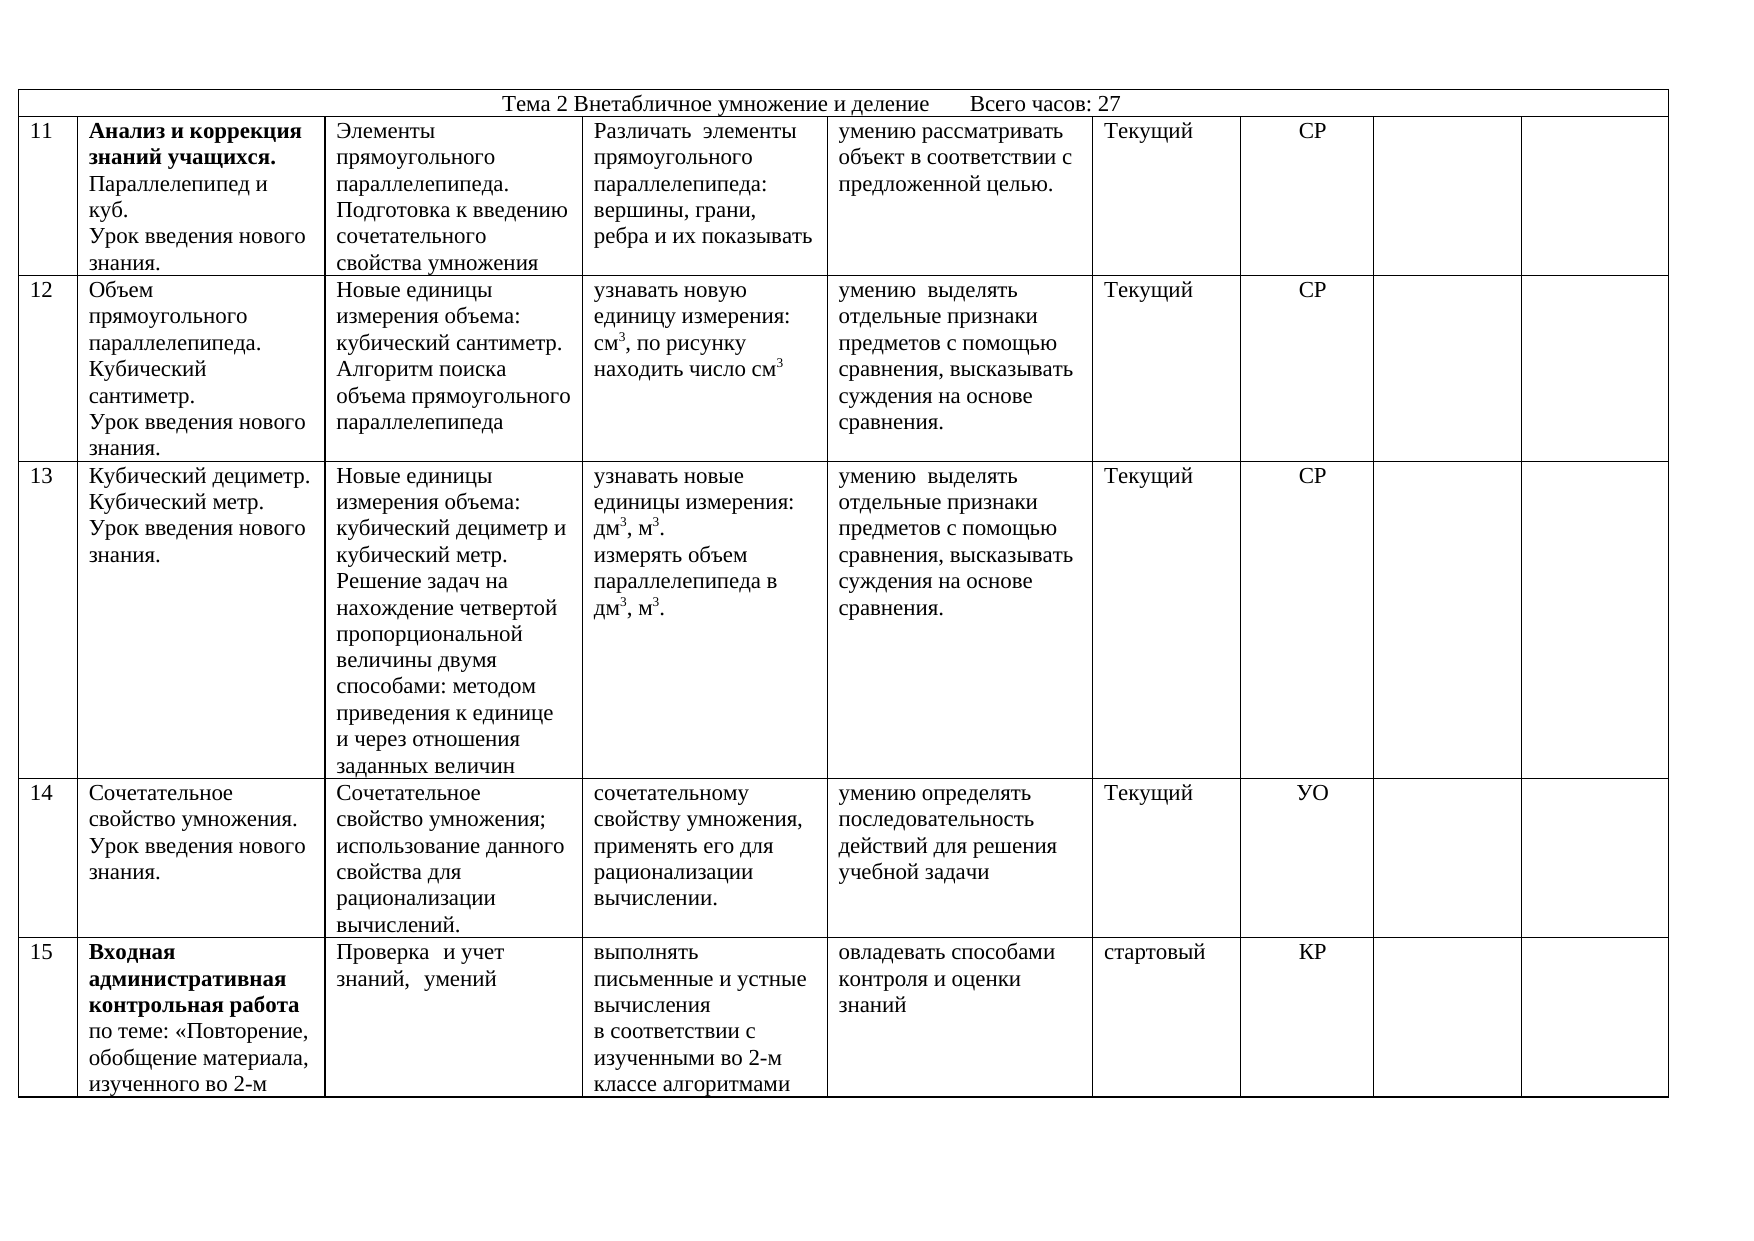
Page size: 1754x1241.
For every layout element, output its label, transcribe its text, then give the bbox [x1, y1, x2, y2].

table_cell умению определять последовательность действий для решения учебной задачи [828, 779, 1092, 937]
table_cell узнавать новые единицы измерения: дм3, м3. измерять объем параллелепипеда в дм3, м3. [583, 462, 827, 778]
table_cell 12 [19, 276, 77, 461]
table_cell 11 [19, 117, 77, 275]
table_cell Элементы прямоугольного параллелепипеда. Подготовка к введению сочетательного свойства умножения [326, 117, 582, 275]
table_cell СР [1241, 117, 1373, 275]
table_cell [1374, 462, 1521, 778]
table_cell [1522, 276, 1668, 461]
table_cell УО [1241, 779, 1373, 937]
table_cell умению выделять отдельные признаки предметов с помощью сравнения, высказывать суждения на основе сравнения. [828, 462, 1092, 778]
table_cell Текущий [1093, 276, 1240, 461]
table_cell Анализ и коррекция знаний учащихся. Параллелепипед и куб. Урок введения нового знания. [78, 117, 324, 275]
table_cell Кубический дециметр. Кубический метр. Урок введения нового знания. [78, 462, 324, 778]
table_cell Сочетательное свойство умножения. Урок введения нового знания. [78, 779, 324, 937]
table_cell [1374, 117, 1521, 275]
table_cell узнавать новую единицу измерения: см3, по рисунку находить число см3 [583, 276, 827, 461]
table_cell Текущий [1093, 779, 1240, 937]
table_cell Новые единицы измерения объема: кубический дециметр и кубический метр. Решение задач на нахождение четвертой пропорциональной величины двумя способами: методом приведения к единице и через отношения заданных величин [326, 462, 582, 778]
table_cell [1374, 276, 1521, 461]
table_cell [1522, 462, 1668, 778]
table_cell умению рассматривать объект в соответствии с предложенной целью. [828, 117, 1092, 275]
table_cell [1522, 117, 1668, 275]
table_cell Сочетательное свойство умножения; использование данного свойства для рационализации вычислений. [326, 779, 582, 937]
table_cell стартовый [1093, 938, 1240, 1096]
table_cell Новые единицы измерения объема: кубический сантиметр. Алгоритм поиска объема прямоугольного параллелепипеда [326, 276, 582, 461]
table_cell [828, 938, 1092, 1096]
table_cell 13 [19, 462, 77, 778]
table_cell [78, 938, 324, 1096]
table_cell СР [1241, 276, 1373, 461]
table_cell Текущий [1093, 117, 1240, 275]
table_cell СР [1241, 462, 1373, 778]
table_cell 15 [19, 938, 77, 1096]
table_cell 14 [19, 779, 77, 937]
table_cell [1522, 938, 1668, 1096]
table_cell [1374, 938, 1521, 1096]
table_cell Текущий [1093, 462, 1240, 778]
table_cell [583, 938, 827, 1096]
table_cell Различать элементы прямоугольного параллелепипеда: вершины, грани, ребра и их показывать [583, 117, 827, 275]
table_cell сочетательному свойству умножения, применять его для рационализации вычислении. [583, 779, 827, 937]
table_cell [1522, 779, 1668, 937]
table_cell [19, 90, 1668, 116]
table_cell Объем прямоугольного параллелепипеда. Кубический сантиметр. Урок введения нового знания. [78, 276, 324, 461]
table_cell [326, 938, 582, 1096]
table_cell [1374, 779, 1521, 937]
table_cell умению выделять отдельные признаки предметов с помощью сравнения, высказывать суждения на основе сравнения. [828, 276, 1092, 461]
table_cell КР [1241, 938, 1373, 1096]
